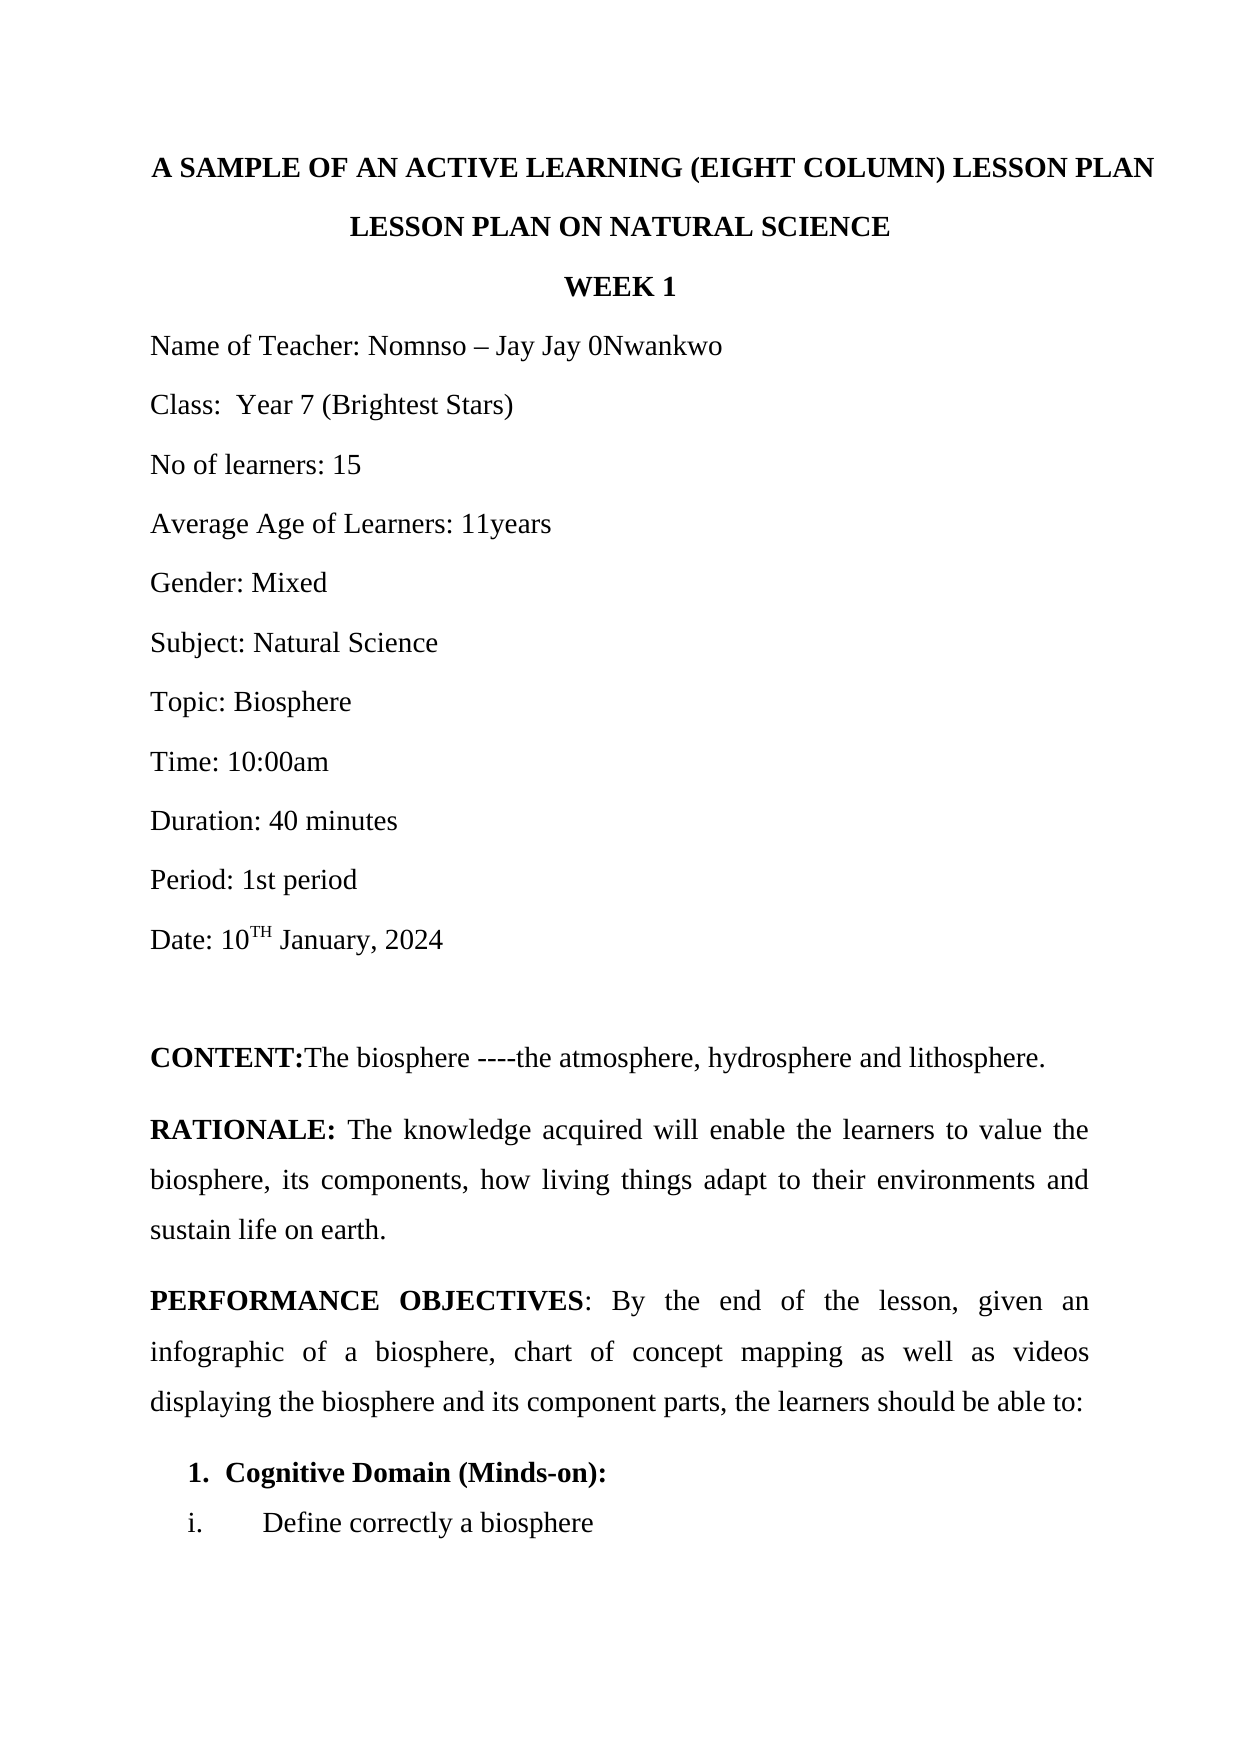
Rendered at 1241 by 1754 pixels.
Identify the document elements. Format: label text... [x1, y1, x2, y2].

text Subject: Natural Science [150, 625, 1090, 658]
text Average Age of Learners: 11years [150, 506, 1090, 540]
list Define correctly a biosphere [187, 1506, 1090, 1539]
text Name of Teacher: Nomnso – Jay Jay 0Nwankwo [150, 328, 1090, 362]
list Cognitive Domain (Minds-on): [187, 1455, 1090, 1489]
text LESSON PLAN ON NATURAL SCIENCE [150, 209, 1090, 243]
text Duration: 40 minutes [150, 803, 1090, 837]
text Class: Year 7 (Brightest Stars) [150, 387, 1090, 421]
text A SAMPLE OF AN ACTIVE LEARNING (EIGHT COLUMN) LESSON PLAN [150, 150, 1156, 183]
text Period: 1st period [150, 862, 1090, 896]
text RATIONALE: The knowledge acquired will enable the learners to value the biosphere, its components, how living things adapt to their environments and sustain life on earth. [150, 1112, 1090, 1246]
text CONTENT:The biosphere ----the atmosphere, hydrosphere and lithosphere. [150, 1041, 1090, 1074]
text Time: 10:00am [150, 744, 1090, 777]
text No of learners: 15 [150, 447, 1090, 480]
text PERFORMANCE OBJECTIVES: By the end of the lesson, given an infographic of a biosphere, chart of concept mapping as well as videos displaying the biosphere and its component parts, the learners should be able to: [150, 1283, 1090, 1418]
text WEEK 1 [150, 269, 1090, 302]
text Gender: Mixed [150, 566, 1090, 599]
text Date: 10TH January, 2024 [150, 922, 1090, 955]
text Topic: Biosphere [150, 684, 1090, 718]
